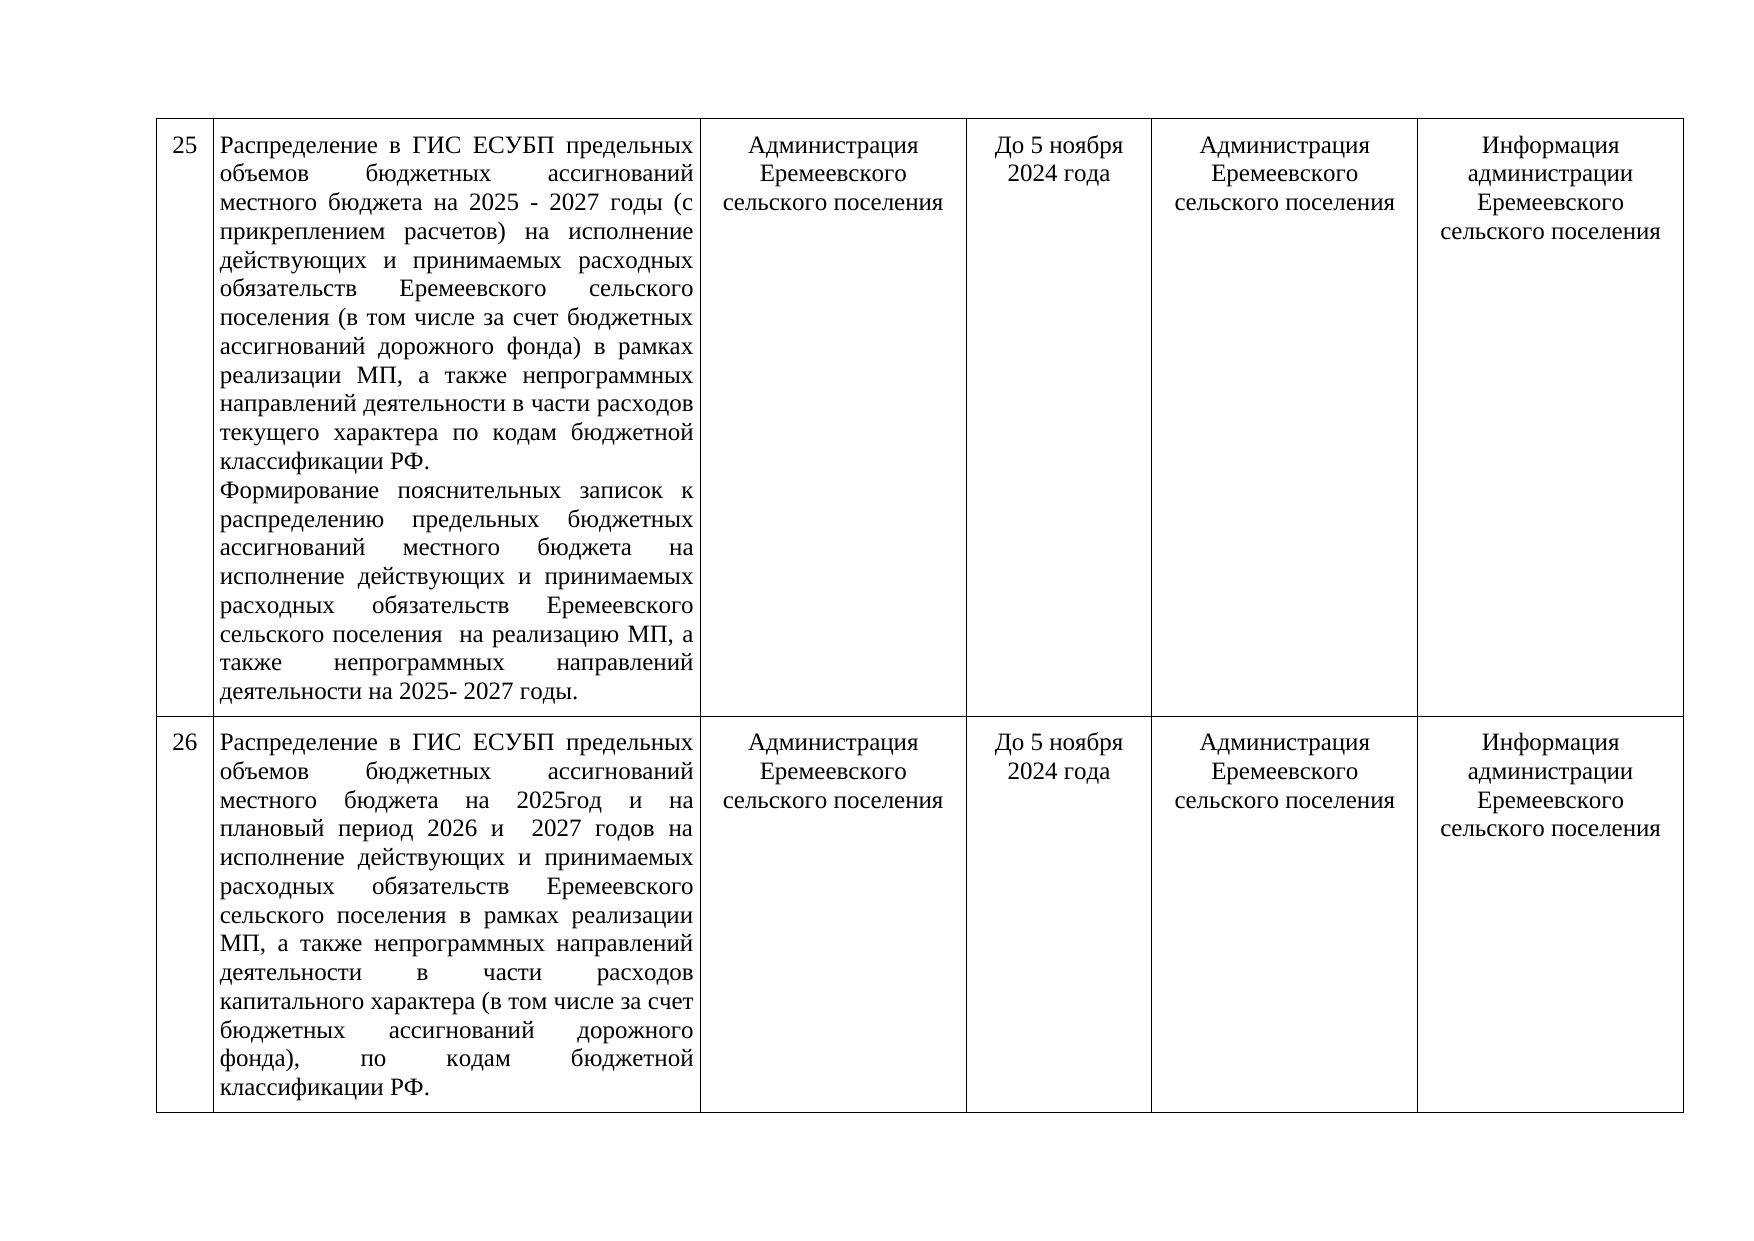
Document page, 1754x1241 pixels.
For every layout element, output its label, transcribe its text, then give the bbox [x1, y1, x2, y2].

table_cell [1152, 119, 1417, 716]
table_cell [701, 717, 966, 1112]
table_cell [1418, 717, 1683, 1112]
table_cell Информация администрации Еремеевского сельского поселения [1418, 119, 1683, 716]
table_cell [1152, 717, 1417, 1112]
table_cell Распределение в ГИС ЕСУБП предельных объемов бюджетных ассигнований местного бюджета на 2025год и на плановый период 2026 и 2027 годов на исполнение действующих и принимаемых расходных обязательств Еремеевского сельского поселения в рамках реализации МП, а также непрограммных направлений деятельности в части расходов капитального характера (в том числе за счет бюджетных ассигнований дорожного фонда), по кодам бюджетной классификации РФ. [214, 717, 700, 1112]
table_cell До 5 ноября 2024 года [967, 717, 1151, 1112]
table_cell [701, 119, 966, 716]
table_cell До 5 ноября 2024 года [967, 119, 1151, 716]
table_cell 25 [157, 119, 213, 716]
table_cell 26 [157, 717, 213, 1112]
table_cell Распределение в ГИС ЕСУБП предельных объемов бюджетных ассигнований местного бюджета на 2025 - 2027 годы (с прикреплением расчетов) на исполнение действующих и принимаемых расходных обязательств Еремеевского сельского поселения (в том числе за счет бюджетных ассигнований дорожного фонда) в рамках реализации МП, а также непрограммных направлений деятельности в части расходов текущего характера по кодам бюджетной классификации РФ. Формирование пояснительных записок к распределению предельных бюджетных ассигнований местного бюджета на исполнение действующих и принимаемых расходных обязательств Еремеевского сельского поселения на реализацию МП, а также непрограммных направлений деятельности на 2025- 2027 годы. [214, 119, 700, 716]
